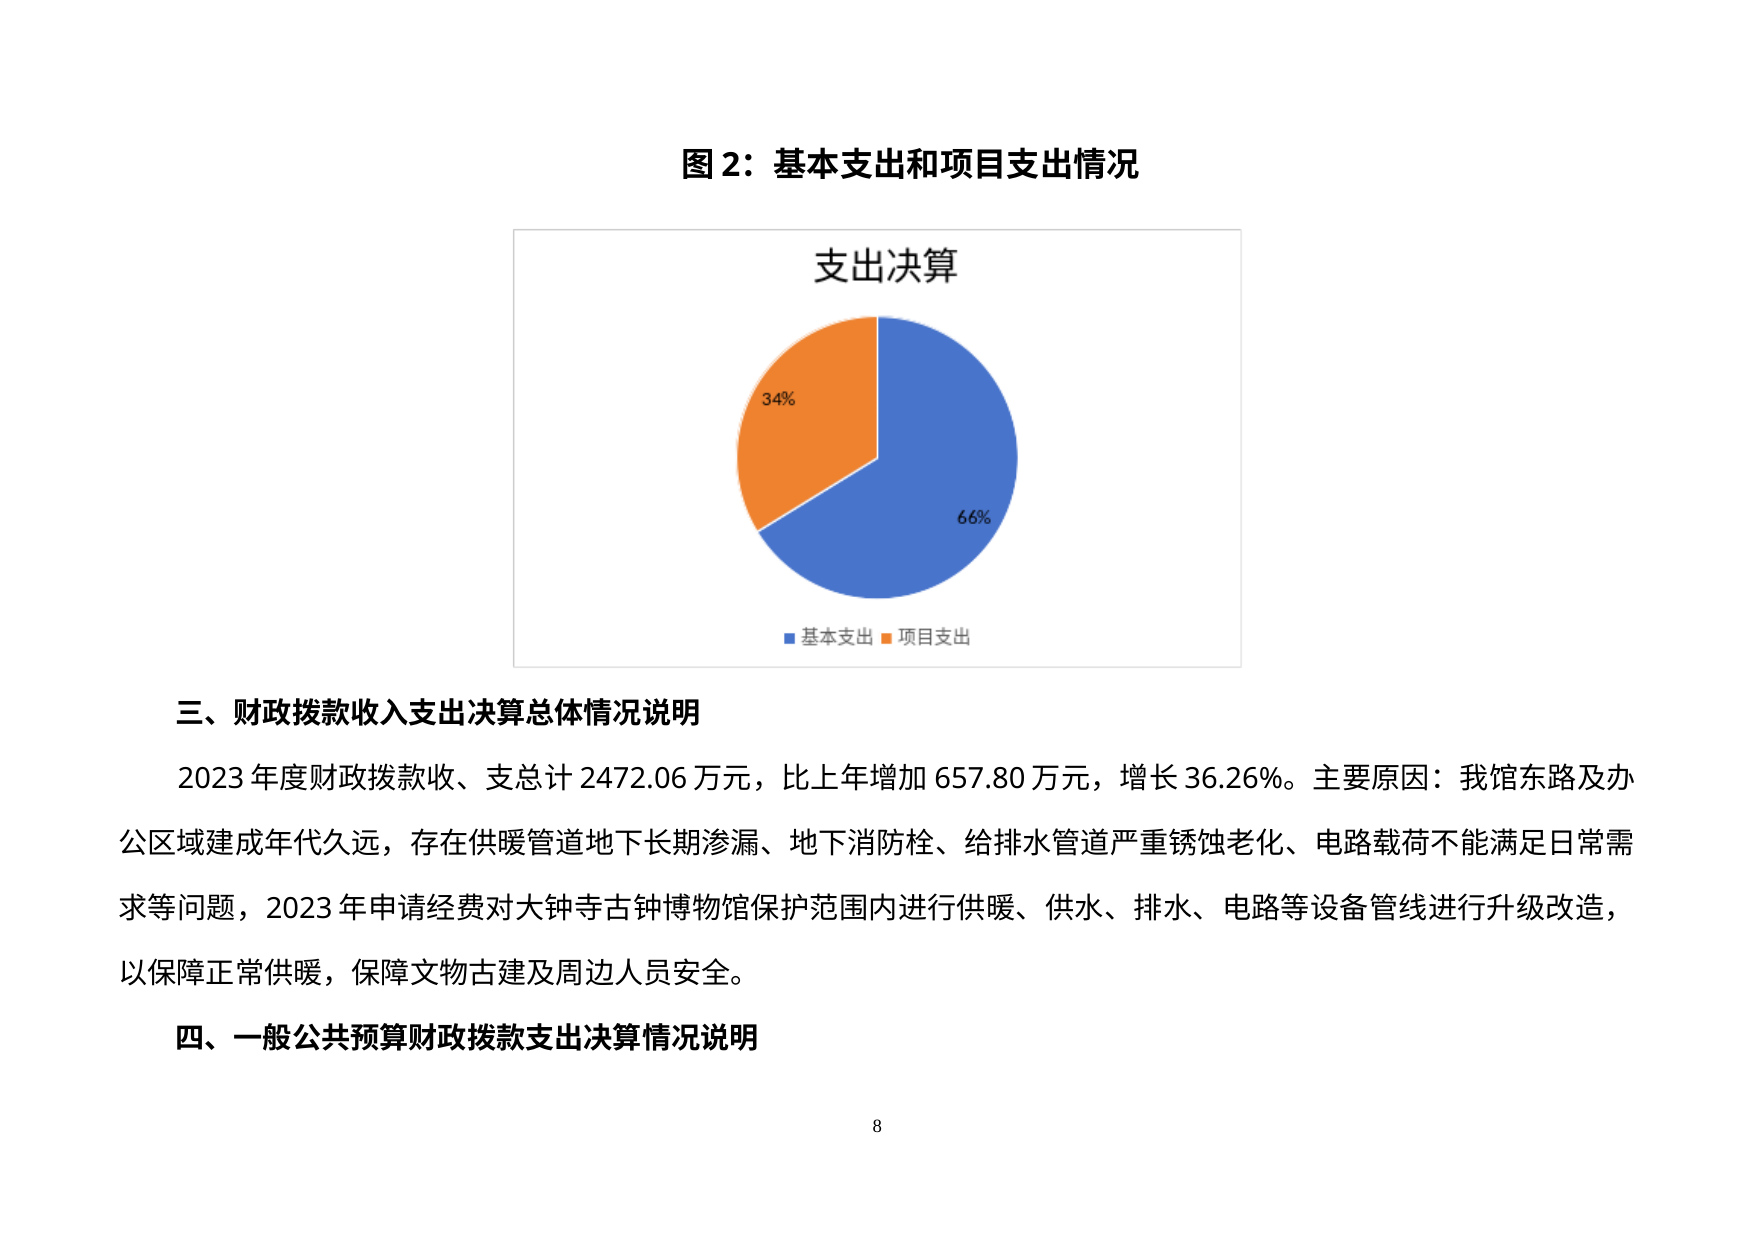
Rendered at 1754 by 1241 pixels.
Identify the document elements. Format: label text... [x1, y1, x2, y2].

text 2023年度财政拨款收、支总计2472.06万元，比上年增加657.80万元，增长36.26%。主要原因：我馆东路及办公区域建成年代久远，存在供暖管道地下长期渗漏、地下消防栓、给排水管道严重锈蚀老化、电路载荷不能满足日常需求等问题，2023年申请经费对大钟寺古钟博物馆保护范围内进行供暖、供水、排水、电路等设备管线进行升级改造，以保障正常供暖，保障文物古建及周边人员安全。 [118, 743, 1636, 1003]
text 三、财政拨款收入支出决算总体情况说明 [118, 678, 1636, 743]
text 四、一般公共预算财政拨款支出决算情况说明 [118, 1003, 1636, 1068]
subtitle 图2：基本支出和项目支出情况 [118, 129, 1636, 194]
